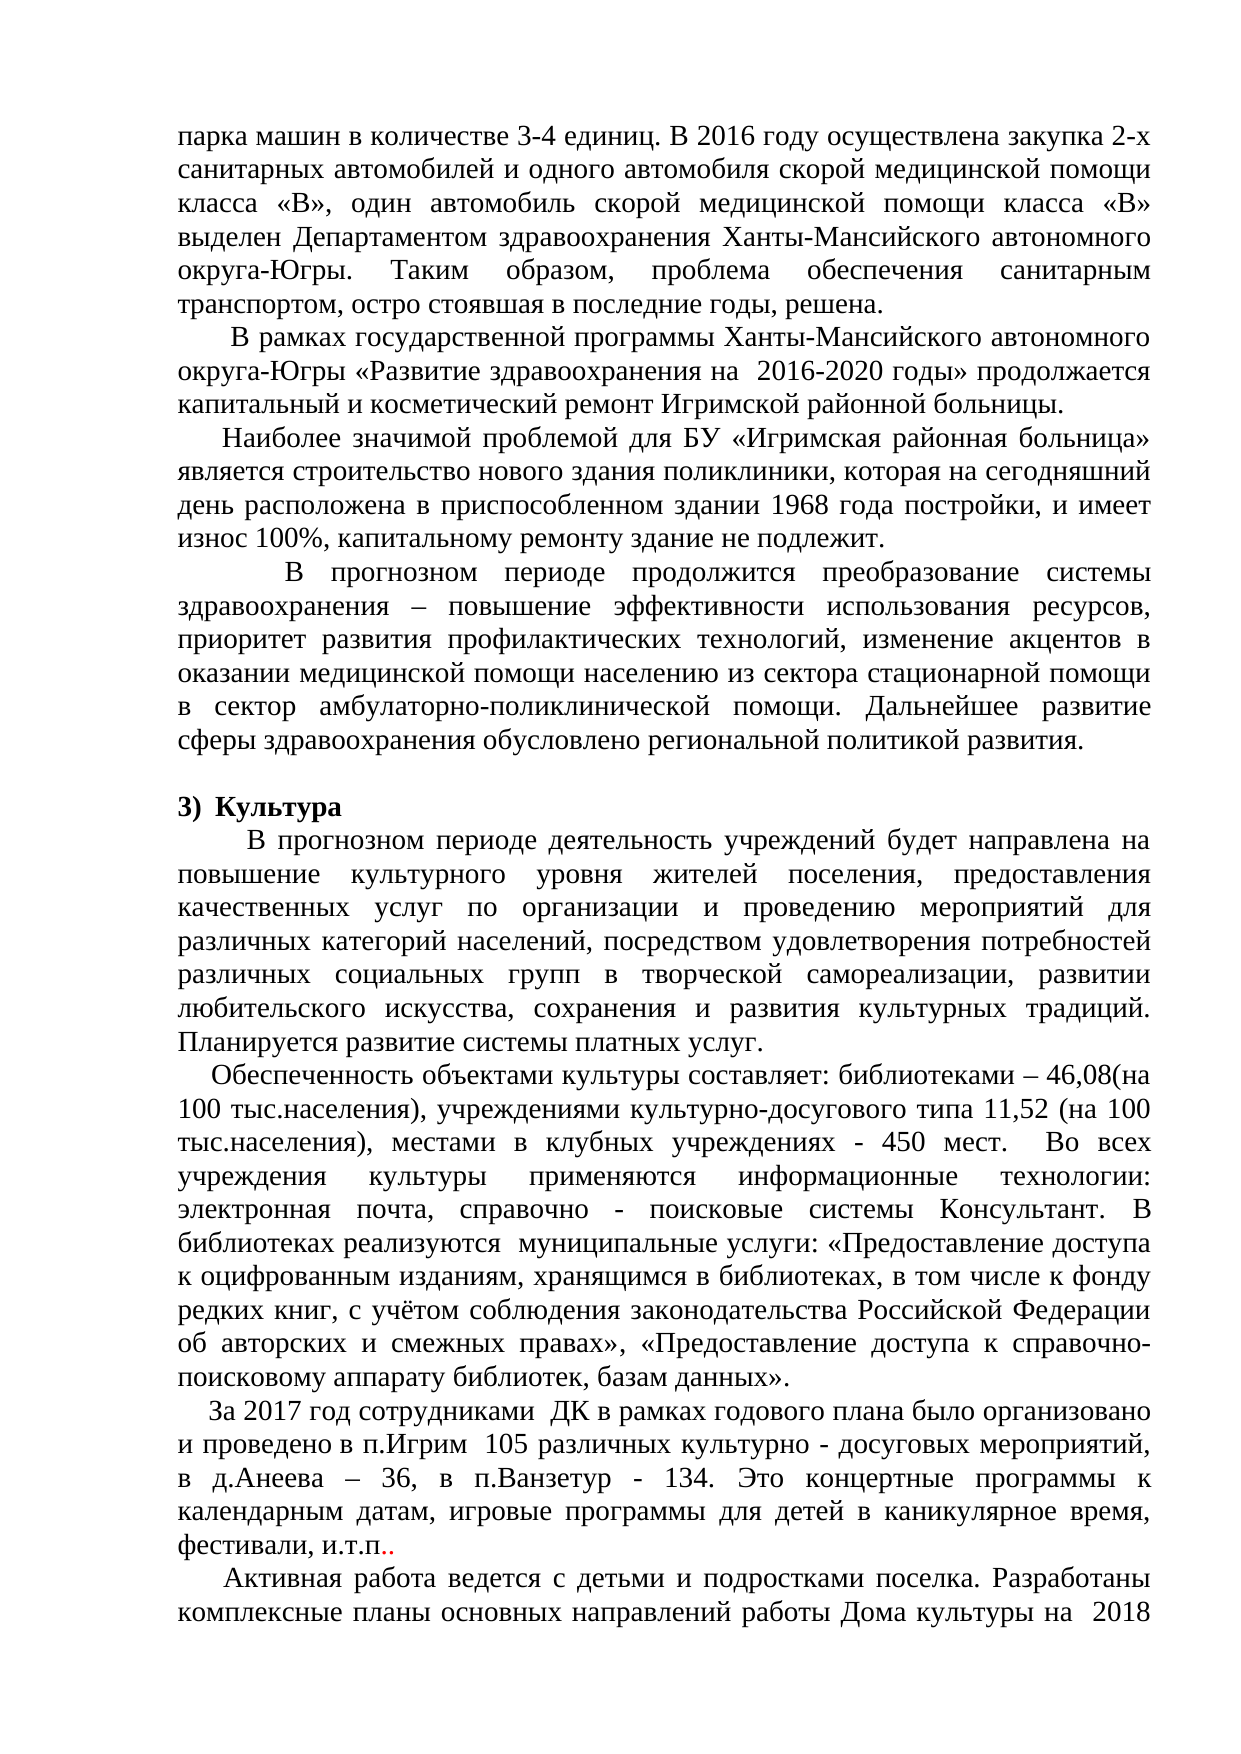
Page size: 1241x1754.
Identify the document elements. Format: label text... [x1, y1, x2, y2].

text В прогнозном периоде продолжится преобразование системы здравоохранения – повышение эффективности использования ресурсов, приоритет развития профилактических технологий, изменение акцентов в оказании медицинской помощи населению из сектора стационарной помощи в сектор амбулаторно-поликлинической помощи. Дальнейшее развитие сферы здравоохранения обусловлено региональной политикой развития. [177, 554, 1152, 755]
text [177, 118, 1152, 319]
text В рамках государственной программы Ханты-Мансийского автономного округа-Югры «Развитие здравоохранения на 2016-2020 годы» продолжается капитальный и косметический ремонт Игримской районной больницы. [177, 319, 1152, 420]
text За 2017 год сотрудниками ДК в рамках годового плана было организовано и проведено в п.Игрим 105 различных культурно - досуговых мероприятий, в д.Анеева – 36, в п.Ванзетур - 134. Это концертные программы к календарным датам, игровые программы для детей в каникулярное время, фестивали, и.т.п.. [177, 1393, 1152, 1560]
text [177, 1560, 1152, 1627]
text Обеспеченность объектами культуры составляет: библиотеками – 46,08(на 100 тыс.населения), учреждениями культурно-досугового типа 11,52 (на 100 тыс.населения), местами в клубных учреждениях - 450 мест. Во всех учреждения культуры применяются информационные технологии: электронная почта, справочно - поисковые системы Консультант. В библиотеках реализуются муниципальные услуги: «Предоставление доступа к оцифрованным изданиям, хранящимся в библиотеках, в том числе к фонду редких книг, с учётом соблюдения законодательства Российской Федерации об авторских и смежных правах», «Предоставление доступа к справочно-поисковому аппарату библиотек, базам данных». [177, 1057, 1152, 1393]
list Культура [177, 789, 1152, 822]
text Наиболее значимой проблемой для БУ «Игримская районная больница» является строительство нового здания поликлиники, которая на сегодняшний день расположена в приспособленном здании 1968 года постройки, и имеет износ 100%, капитальному ремонту здание не подлежит. [177, 420, 1152, 554]
text В прогнозном периоде деятельность учреждений будет направлена на повышение культурного уровня жителей поселения, предоставления качественных услуг по организации и проведению мероприятий для различных категорий населений, посредством удовлетворения потребностей различных социальных групп в творческой самореализации, развитии любительского искусства, сохранения и развития культурных традиций. Планируется развитие системы платных услуг. [177, 822, 1152, 1057]
